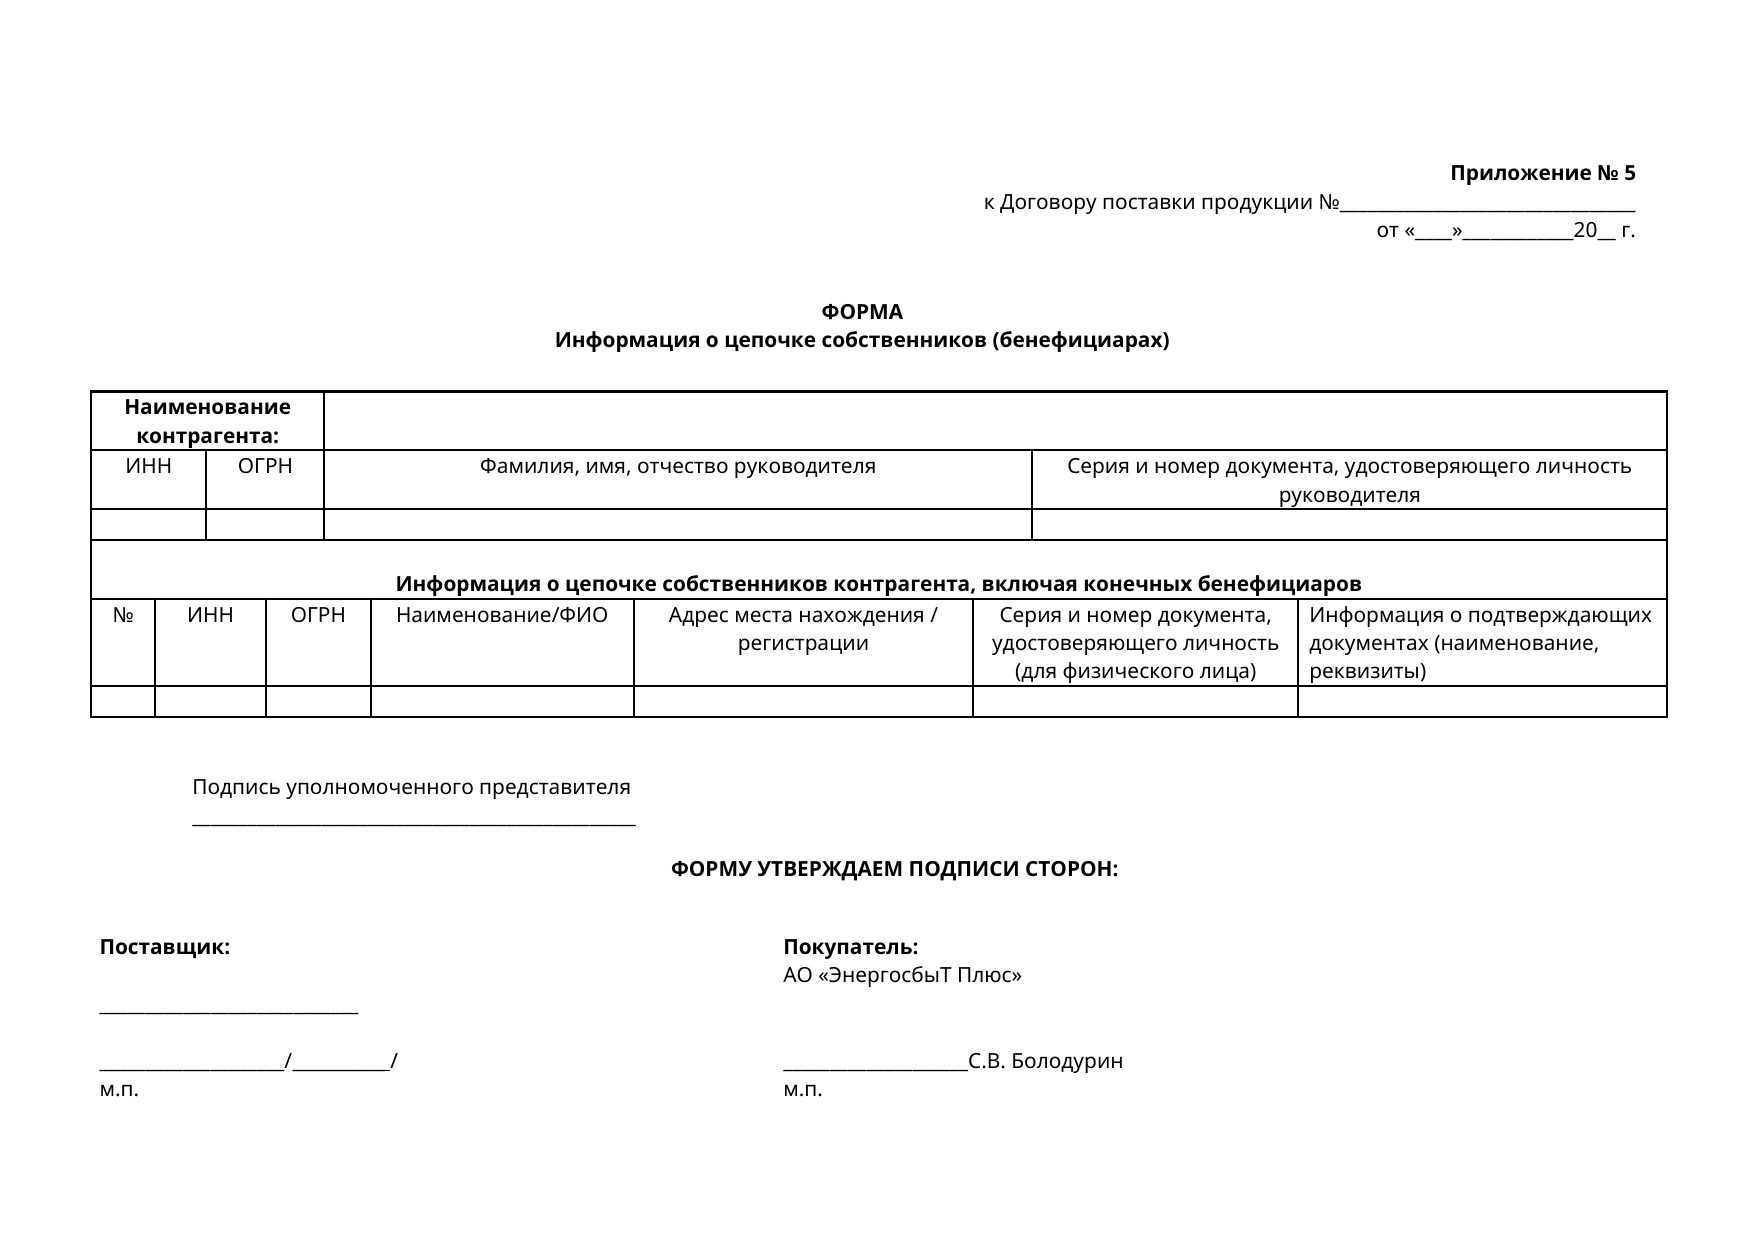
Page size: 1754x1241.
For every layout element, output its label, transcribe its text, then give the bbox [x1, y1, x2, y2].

text ФОРМУ УТВЕРЖДАЕМ ПОДПИСИ СТОРОН: [89, 854, 1636, 883]
text к Договору поставки продукции №________________________________ [89, 187, 1636, 215]
table_header [325, 393, 1666, 449]
table_header Наименование контрагента: [92, 393, 323, 449]
table_cell [267, 687, 370, 716]
table_cell ОГРН [207, 451, 323, 508]
table_cell [372, 687, 633, 716]
table_cell Серия и номер документа, удостоверяющего личность (для физического лица) [974, 600, 1297, 685]
table_cell № [92, 600, 154, 685]
table_cell ОГРН [267, 600, 370, 685]
table_cell Информация о подтверждающих документах (наименование, реквизиты) [1299, 600, 1666, 685]
text ФОРМА [89, 297, 1636, 326]
table_cell [635, 687, 972, 716]
table_cell [207, 510, 323, 539]
table_cell [974, 687, 1297, 716]
text Подпись уполномоченного представителя [89, 772, 1636, 801]
text ________________________________________________ [192, 801, 1636, 829]
text от «____»____________20__ г. [89, 215, 1636, 244]
table_cell ИНН [156, 600, 265, 685]
text Информация о цепочке собственников (бенефициарах) [89, 326, 1636, 354]
text Приложение № 5 [89, 158, 1636, 187]
table_cell [156, 687, 265, 716]
table_cell [325, 510, 1031, 539]
table_header Покупатель: АО «ЭнергосбыТ Плюс» ____________________С.В. Болодурин м.п. [772, 904, 1638, 1123]
table_cell Наименование/ФИО [372, 600, 633, 685]
table_cell [1033, 510, 1666, 539]
table_cell Информация о цепочке собственников контрагента, включая конечных бенефициаров [92, 541, 1666, 598]
table_cell [92, 510, 205, 539]
table_header Поставщик: ____________________________ ____________________/__________ / м.п. [88, 904, 772, 1123]
table_cell Серия и номер документа, удостоверяющего личность руководителя [1033, 451, 1666, 508]
table_cell [92, 687, 154, 716]
table_cell [1299, 687, 1666, 716]
table_cell Фамилия, имя, отчество руководителя [325, 451, 1031, 508]
table_cell Адрес места нахождения / регистрации [635, 600, 972, 685]
table_cell ИНН [92, 451, 205, 508]
